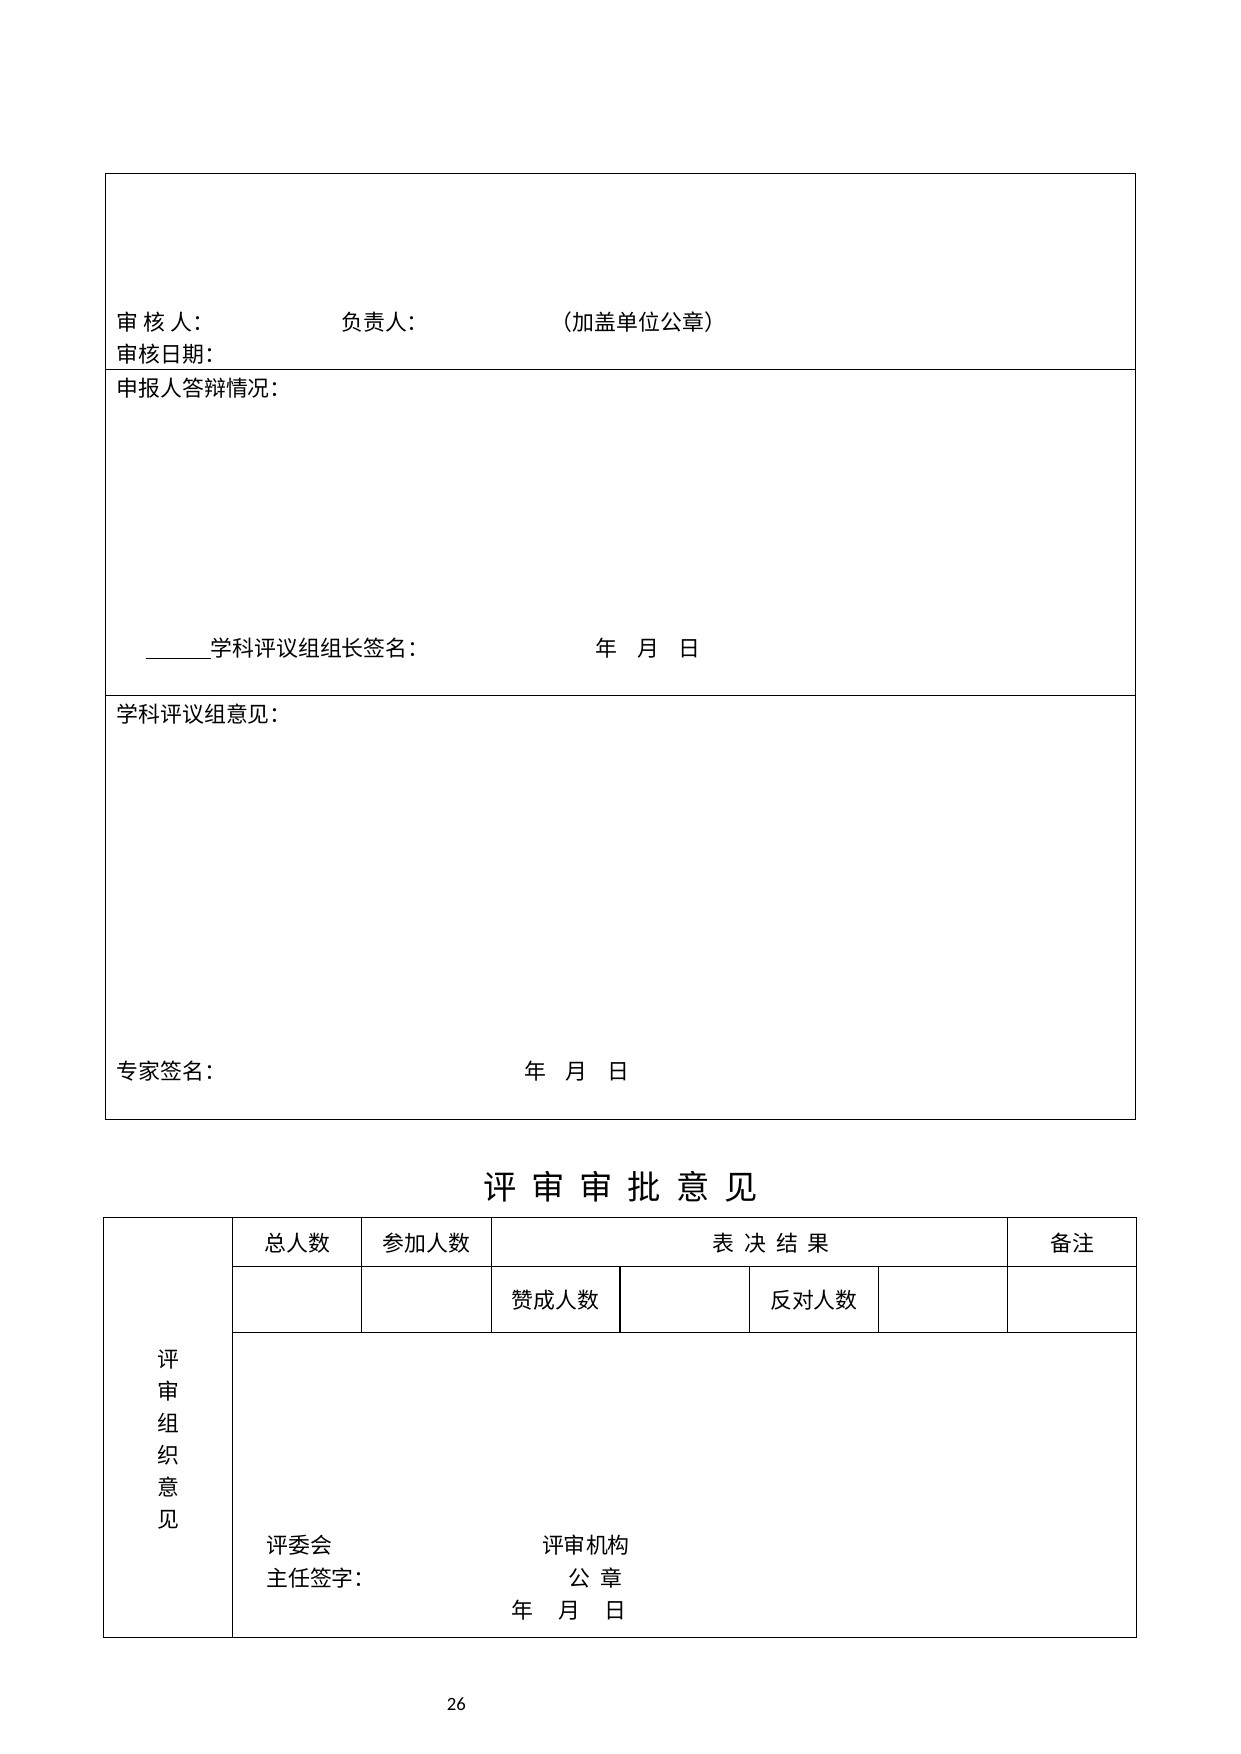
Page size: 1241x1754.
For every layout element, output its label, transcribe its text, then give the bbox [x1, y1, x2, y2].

table_cell [621, 1267, 749, 1332]
table_header 评 审 组 织 意 见 [104, 1218, 232, 1637]
table_cell 学科评议组意见： 专家签名： 年 月 日 [106, 696, 1135, 1119]
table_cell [106, 174, 1135, 369]
table_header 表 决 结 果 [492, 1218, 1007, 1266]
table_header 总人数 [233, 1218, 361, 1266]
table_header 备注 [1008, 1218, 1136, 1266]
table_cell 反对人数 [750, 1267, 878, 1332]
table_cell 赞成人数 [492, 1267, 619, 1332]
table_header 参加人数 [362, 1218, 491, 1266]
table_cell [233, 1267, 361, 1332]
text 评 审 审 批 意 见 [118, 1152, 1122, 1217]
table_cell [362, 1267, 491, 1332]
table_cell 评委会 评审机构 主任签字： 公 章 年 月 日 [233, 1333, 1136, 1637]
table_cell [1008, 1267, 1136, 1332]
table_cell 申报人答辩情况： 学科评议组组长签名： 年 月 日 [106, 370, 1135, 695]
table_cell [879, 1267, 1007, 1332]
